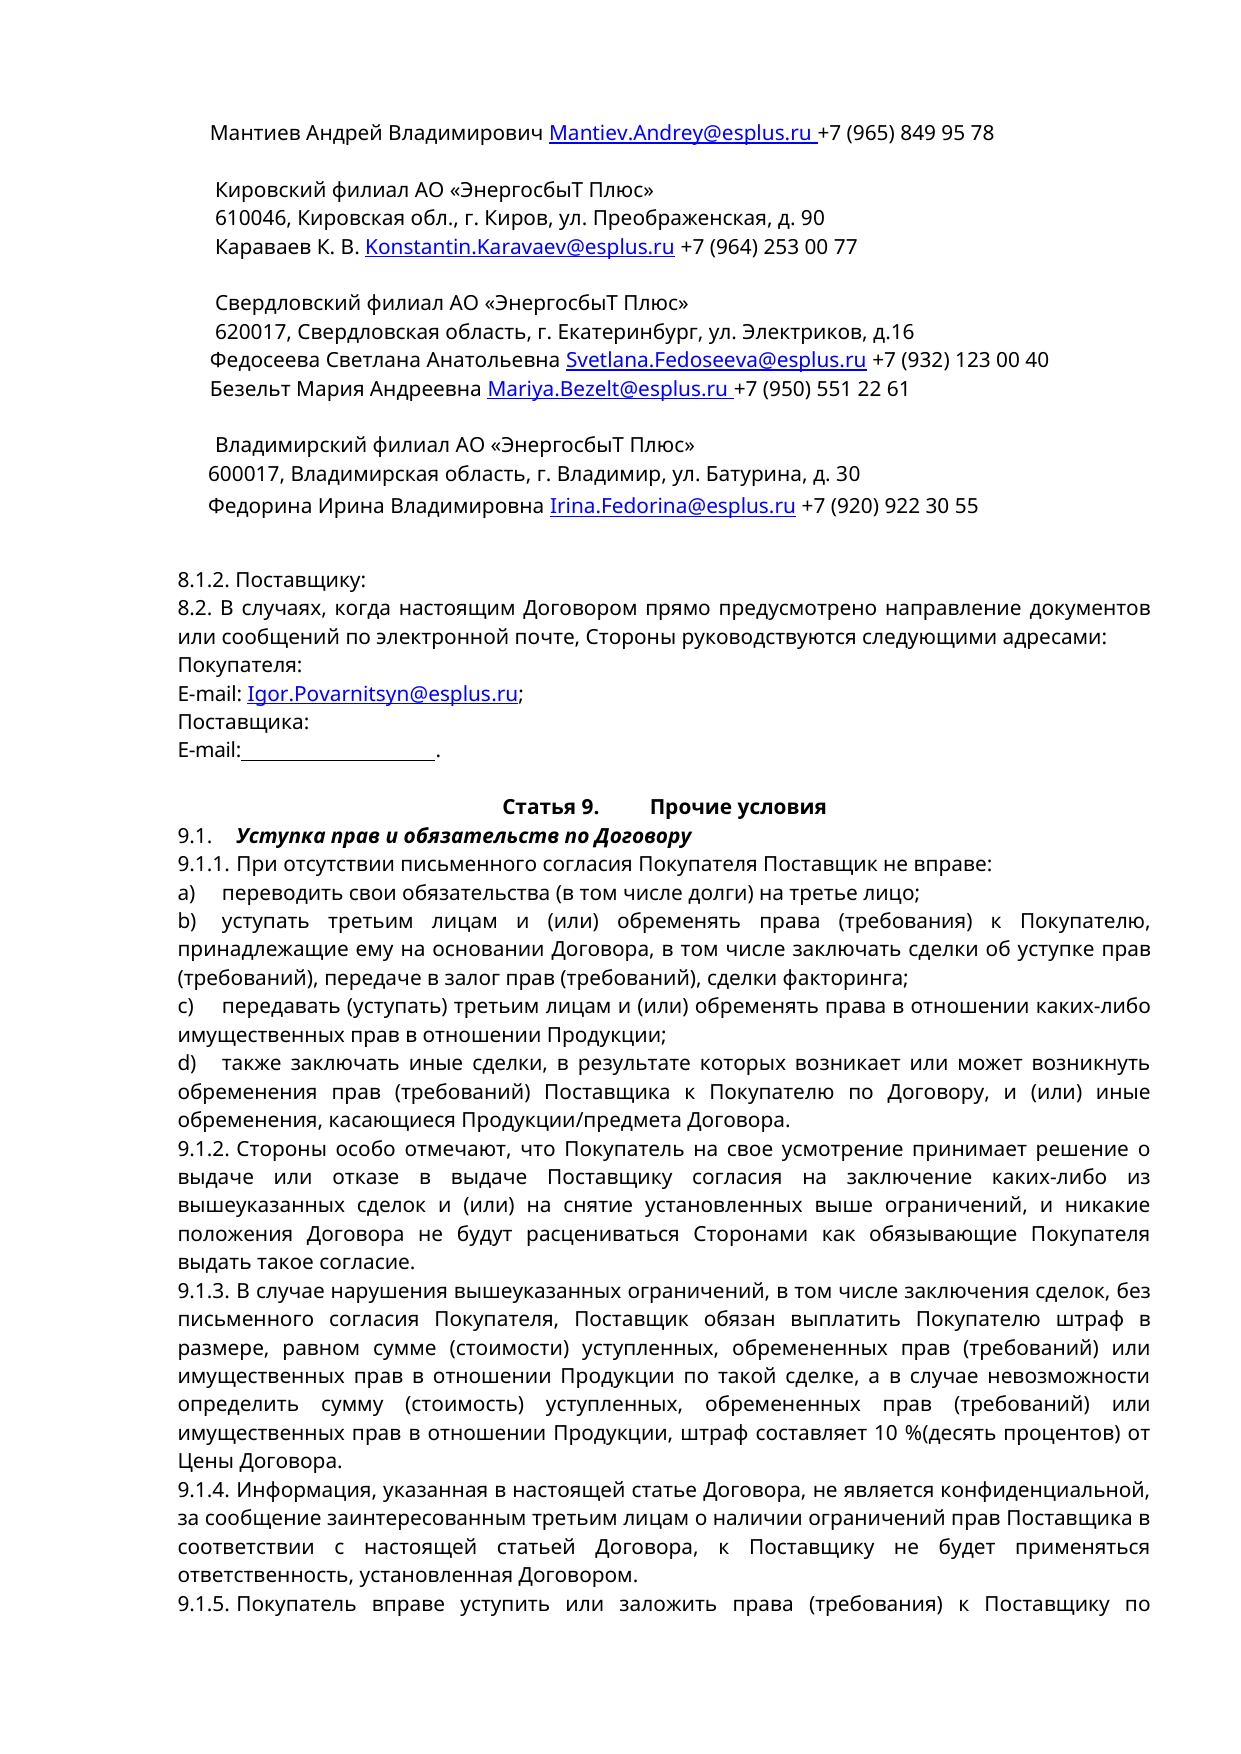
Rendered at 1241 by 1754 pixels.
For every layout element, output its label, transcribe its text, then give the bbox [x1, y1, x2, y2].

text Владимирский филиал АО «ЭнергосбыТ Плюс» [215, 431, 1152, 459]
list В случае нарушения вышеуказанных ограничений, в том числе заключения сделок, без письменного согласия Покупателя, Поставщик обязан выплатить Покупателю штраф в размере, равном сумме (стоимости) уступленных, обремененных прав (требований) или имущественных прав в отношении Продукции по такой сделке, а в случае невозможности определить сумму (стоимость) уступленных, обремененных прав (требований) или имущественных прав в отношении Продукции, штраф составляет 10 %(десять процентов) от Цены Договора. [177, 1276, 1152, 1475]
list также заключать иные сделки, в результате которых возникает или может возникнуть обременения прав (требований) Поставщика к Покупателю по Договору, и (или) иные обременения, касающиеся Продукции/предмета Договора. [177, 1048, 1152, 1134]
text Мантиев Андрей Владимирович Mantiev.Andrey@esplus.ru +7 (965) 849 95 78 [177, 118, 1152, 147]
text 620017, Свердловская область, г. Екатеринбург, ул. Электриков, д.16 [215, 317, 1152, 345]
list Стороны особо отмечают, что Покупатель на свое усмотрение принимает решение о выдаче или отказе в выдаче Поставщику согласия на заключение каких-либо из вышеуказанных сделок и (или) на снятие установленных выше ограничений, и никакие положения Договора не будут расцениваться Сторонами как обязывающие Покупателя выдать такое согласие. [177, 1134, 1152, 1276]
text Караваев К. В. Konstantin.Karavaev@esplus.ru +7 (964) 253 00 77 [215, 232, 1152, 260]
text Кировский филиал АО «ЭнергосбыТ Плюс» [215, 175, 1152, 203]
list Поставщика: [177, 707, 1152, 736]
text Федорина Ирина Владимировна Irina.Fedorina@esplus.ru +7 (920) 922 30 55 [181, 492, 1152, 520]
text Федосеева Светлана Анатольевна Svetlana.Fedoseeva@esplus.ru +7 (932) 123 00 40 [177, 345, 1152, 374]
list Прочие условия [177, 792, 1152, 821]
list Покупателя: [177, 650, 1152, 679]
list переводить свои обязательства (в том числе долги) на третье лицо; [177, 878, 1152, 906]
list Информация, указанная в настоящей статье Договора, не является конфиденциальной, за сообщение заинтересованным третьим лицам о наличии ограничений прав Поставщика в соответствии с настоящей статьей Договора, к Поставщику не будет применяться ответственность, установленная Договором. [177, 1475, 1152, 1589]
text Свердловский филиал АО «ЭнергосбыТ Плюс» [215, 288, 1152, 317]
text 600017, Владимирская область, г. Владимир, ул. Батурина, д. 30 [181, 459, 1152, 487]
list 8.2. В случаях, когда настоящим Договором прямо предусмотрено направление документов или сообщений по электронной почте, Стороны руководствуются следующими адресами: [177, 593, 1152, 650]
list передавать (уступать) третьим лицам и (или) обременять права в отношении каких-либо имущественных прав в отношении Продукции; [177, 991, 1152, 1048]
text Безельт Мария Андреевна Mariya.Bezelt@esplus.ru +7 (950) 551 22 61 [177, 374, 1152, 402]
list Уступка прав и обязательств по Договору [177, 821, 1152, 849]
list уступать третьим лицам и (или) обременять права (требования) к Покупателю, принадлежащие ему на основании Договора, в том числе заключать сделки об уступке прав (требований), передаче в залог прав (требований), сделки факторинга; [177, 906, 1152, 991]
text 610046, Кировская обл., г. Киров, ул. Преображенская, д. 90 [215, 203, 1152, 232]
list E-mail: . [177, 736, 1152, 764]
list E-mail: Igor.Povarnitsyn@esplus.ru; [177, 679, 1152, 707]
list При отсутствии письменного согласия Покупателя Поставщик не вправе: [177, 849, 1152, 878]
list 8.1.2. Поставщику: [177, 565, 1152, 593]
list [177, 1589, 1152, 1617]
